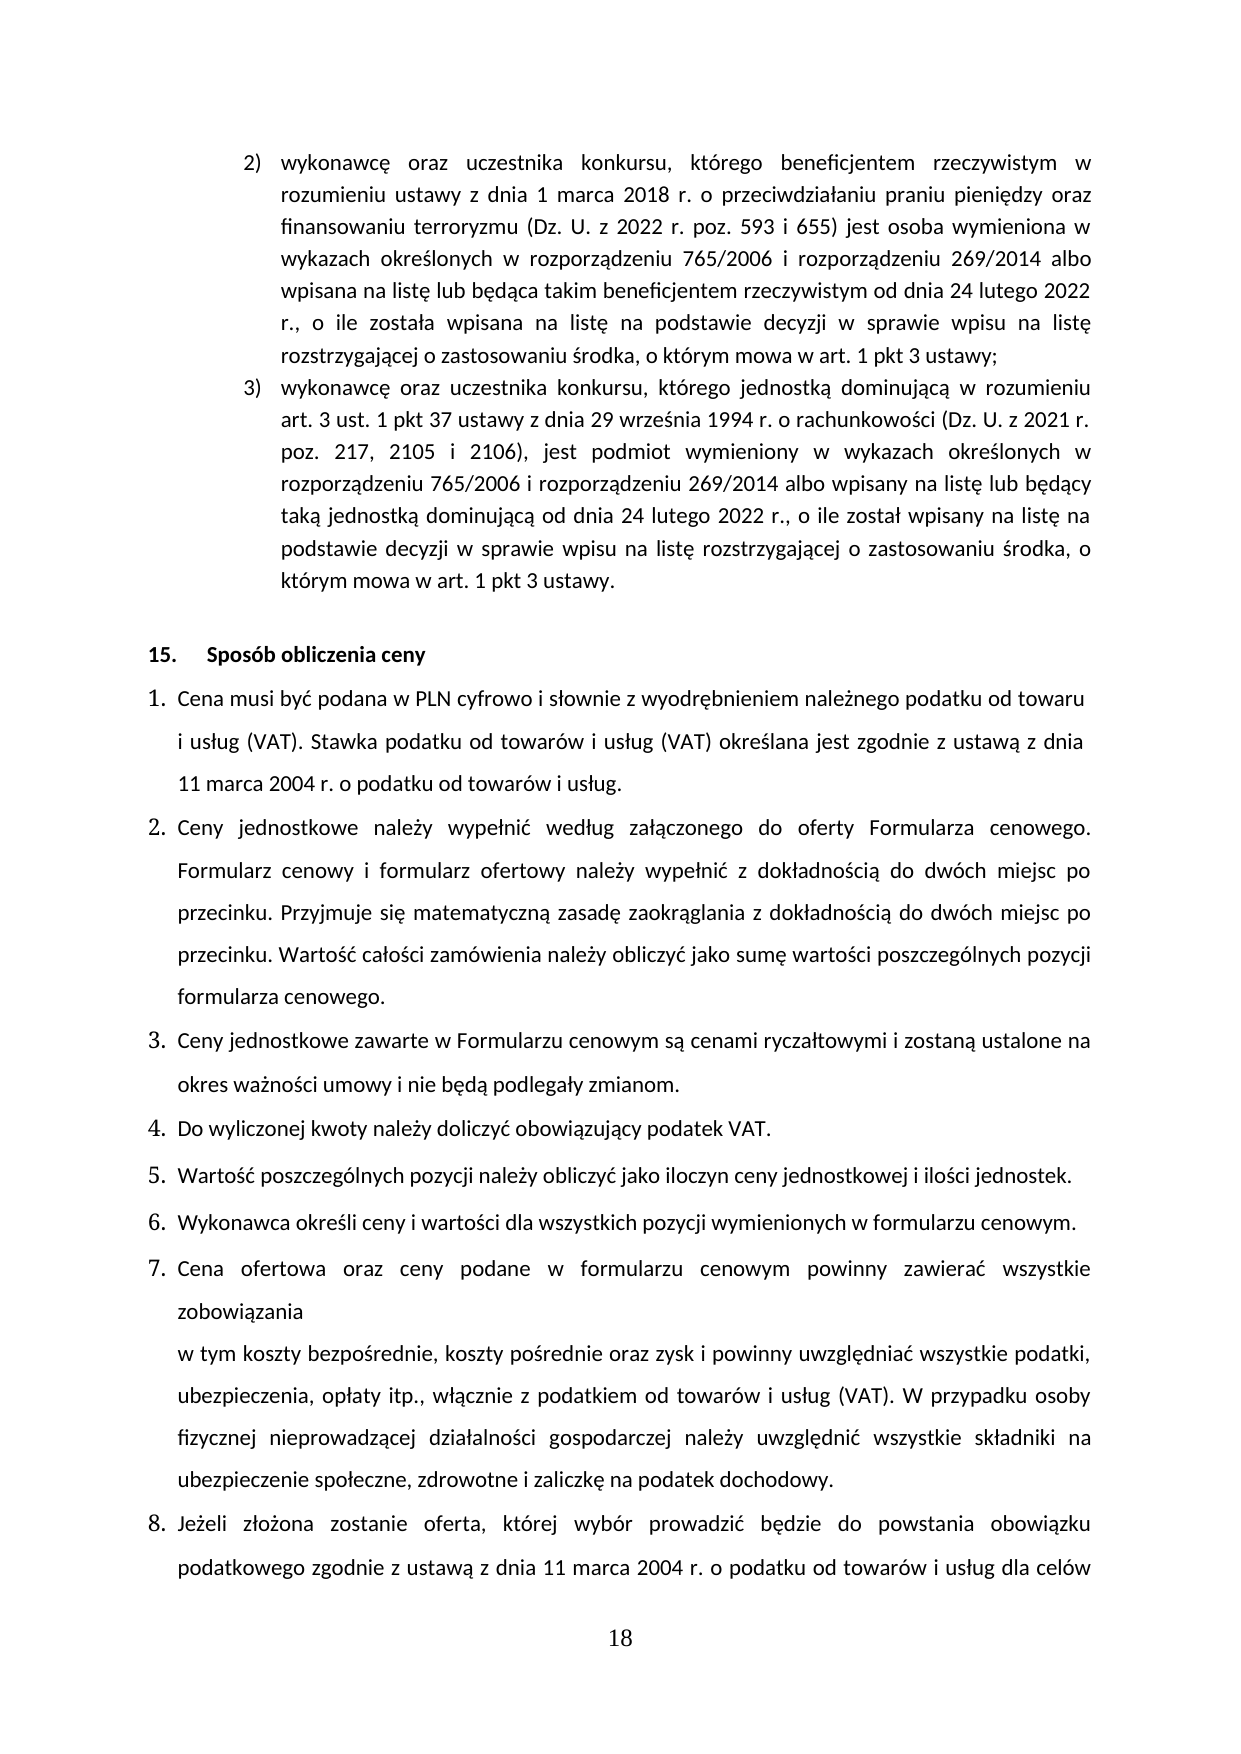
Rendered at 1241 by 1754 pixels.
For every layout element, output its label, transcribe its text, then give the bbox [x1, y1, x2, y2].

list wykonawcę oraz uczestnika konkursu, którego beneficjentem rzeczywistym w rozumieniu ustawy z dnia 1 marca 2018 r. o przeciwdziałaniu praniu pieniędzy oraz finansowaniu terroryzmu (Dz. U. z 2022 r. poz. 593 i 655) jest osoba wymieniona w wykazach określonych w rozporządzeniu 765/2006 i rozporządzeniu 269/2014 albo wpisana na listę lub będąca takim beneficjentem rzeczywistym od dnia 24 lutego 2022 r., o ile została wpisana na listę na podstawie decyzji w sprawie wpisu na listę rozstrzygającej o zastosowaniu środka, o którym mowa w art. 1 pkt 3 ustawy; [243, 148, 1093, 369]
list wykonawcę oraz uczestnika konkursu, którego jednostką dominującą w rozumieniu art. 3 ust. 1 pkt 37 ustawy z dnia 29 września 1994 r. o rachunkowości (Dz. U. z 2021 r. poz. 217, 2105 i 2106), jest podmiot wymieniony w wykazach określonych w rozporządzeniu 765/2006 i rozporządzeniu 269/2014 albo wpisany na listę lub będący taką jednostką dominującą od dnia 24 lutego 2022 r., o ile został wpisany na listę na podstawie decyzji w sprawie wpisu na listę rozstrzygającej o zastosowaniu środka, o którym mowa w art. 1 pkt 3 ustawy. [243, 373, 1093, 594]
list Cena ofertowa oraz ceny podane w formularzu cenowym powinny zawierać wszystkie zobowiązania w tym koszty bezpośrednie, koszty pośrednie oraz zysk i powinny uwzględniać wszystkie podatki, ubezpieczenia, opłaty itp., włącznie z podatkiem od towarów i usług (VAT). W przypadku osoby fizycznej nieprowadzącej działalności gospodarczej należy uwzględnić wszystkie składniki na ubezpieczenie społeczne, zdrowotne i zaliczkę na podatek dochodowy. [148, 1252, 1093, 1493]
list Wartość poszczególnych pozycji należy obliczyć jako iloczyn ceny jednostkowej i ilości jednostek. [148, 1158, 1093, 1190]
list Wykonawca określi ceny i wartości dla wszystkich pozycji wymienionych w formularzu cenowym. [148, 1205, 1093, 1237]
list Cena musi być podana w PLN cyfrowo i słownie z wyodrębnieniem należnego podatku od towaru i usług (VAT). Stawka podatku od towarów i usług (VAT) określana jest zgodnie z ustawą z dnia 11 marca 2004 r. o podatku od towarów i usług. [148, 682, 1093, 797]
subtitle Sposób obliczenia ceny [148, 640, 1093, 668]
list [148, 1507, 1093, 1581]
list Ceny jednostkowe należy wypełnić według załączonego do oferty Formularza cenowego. Formularz cenowy i formularz ofertowy należy wypełnić z dokładnością do dwóch miejsc po przecinku. Przyjmuje się matematyczną zasadę zaokrąglania z dokładnością do dwóch miejsc po przecinku. Wartość całości zamówienia należy obliczyć jako sumę wartości poszczególnych pozycji formularza cenowego. [148, 811, 1093, 1011]
list Do wyliczonej kwoty należy doliczyć obowiązujący podatek VAT. [148, 1112, 1093, 1143]
list Ceny jednostkowe zawarte w Formularzu cenowym są cenami ryczałtowymi i zostaną ustalone na okres ważności umowy i nie będą podlegały zmianom. [148, 1024, 1093, 1098]
